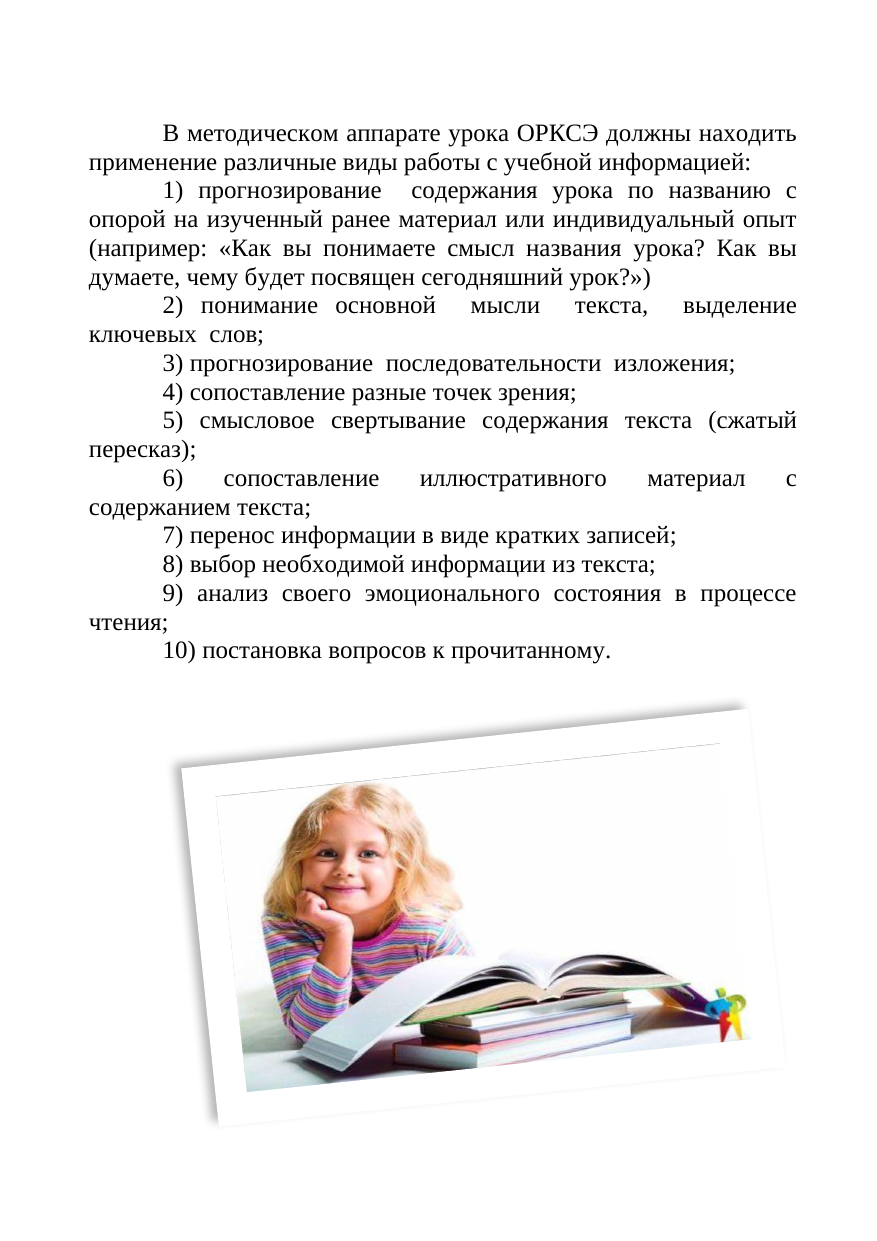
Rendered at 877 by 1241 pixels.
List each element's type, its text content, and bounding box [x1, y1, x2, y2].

text 2) понимание основной мысли текста, выделение ключевых слов; [89, 291, 797, 348]
text 1) прогнозирование содержания урока по названию с опорой на изученный ранее материал или индивидуальный опыт (например: «Как вы понимаете смысл названия урока? Как вы думаете, чему будет посвящен сегодняшний урок?») [89, 176, 797, 291]
picture [216, 744, 751, 1092]
text 6) сопоставление иллюстративного материал с содержанием текста; [89, 463, 797, 521]
text 7) перенос информации в виде кратких записей; [89, 521, 797, 549]
text 3) прогнозирование последовательности изложения; [89, 348, 797, 377]
text 4) сопоставление разные точек зрения; [89, 377, 797, 406]
text В методическом аппарате урока ОРКСЭ должны находить применение различные виды работы с учебной информацией: [89, 118, 797, 176]
text 10) постановка вопросов к прочитанному. [89, 636, 797, 664]
text 8) выбор необходимой информации из текста; [89, 549, 797, 578]
text 5) смысловое свертывание содержания текста (сжатый пересказ); [89, 406, 797, 463]
text 9) анализ своего эмоционального состояния в процессе чтения; [89, 578, 797, 636]
